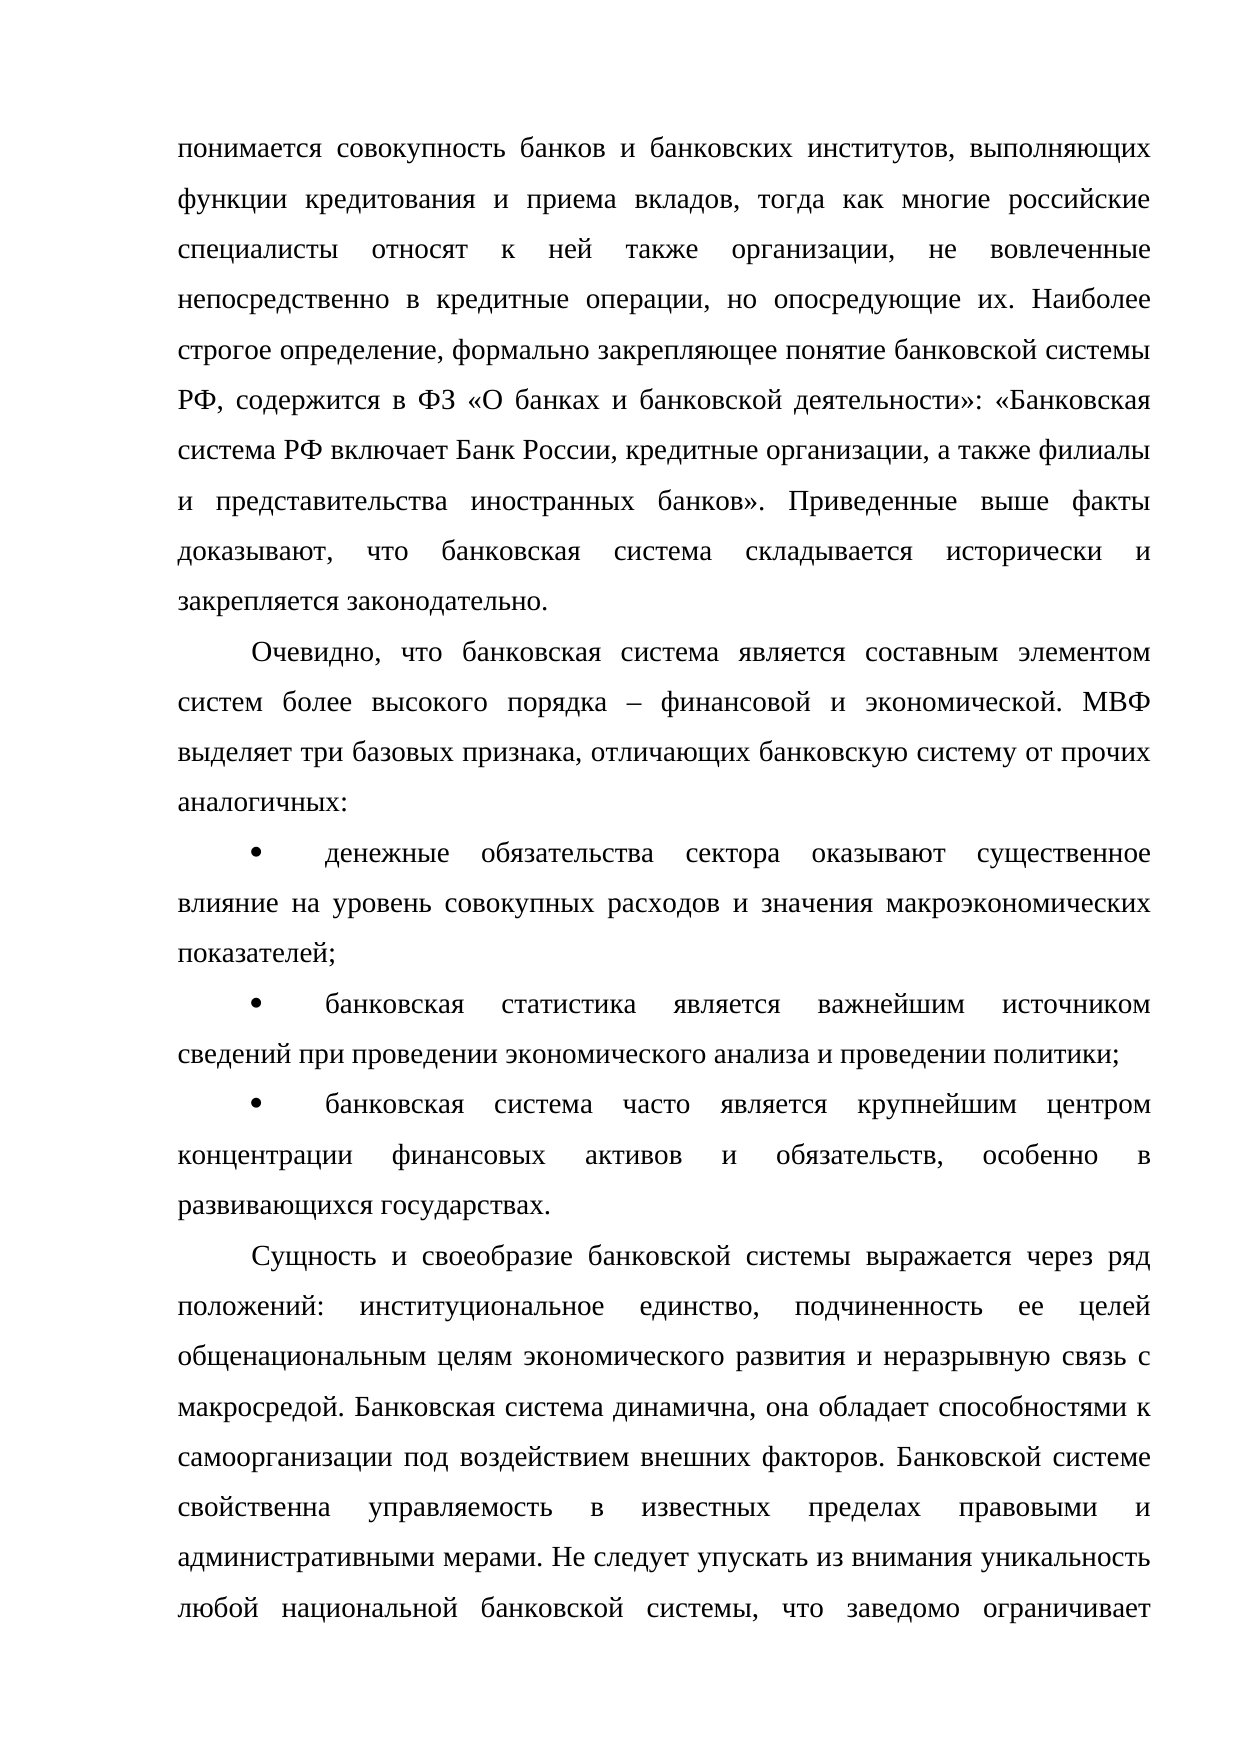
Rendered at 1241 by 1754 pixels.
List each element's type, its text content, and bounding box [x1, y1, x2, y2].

text Очевидно, что банковская система является составным элементом систем более высокого порядка – финансовой и экономической. МВФ выделяет три базовых признака, отличающих банковскую систему от прочих аналогичных: [177, 634, 1152, 818]
list денежные обязательства сектора оказывают существенное влияние на уровень совокупных расходов и значения макроэкономических показателей; [177, 835, 1152, 969]
list банковская система часто является крупнейшим центром концентрации финансовых активов и обязательств, особенно в развивающихся государствах. [177, 1087, 1152, 1221]
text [177, 131, 1152, 617]
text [177, 1238, 1152, 1623]
list банковская статистика является важнейшим источником сведений при проведении экономического анализа и проведении политики; [177, 986, 1152, 1070]
